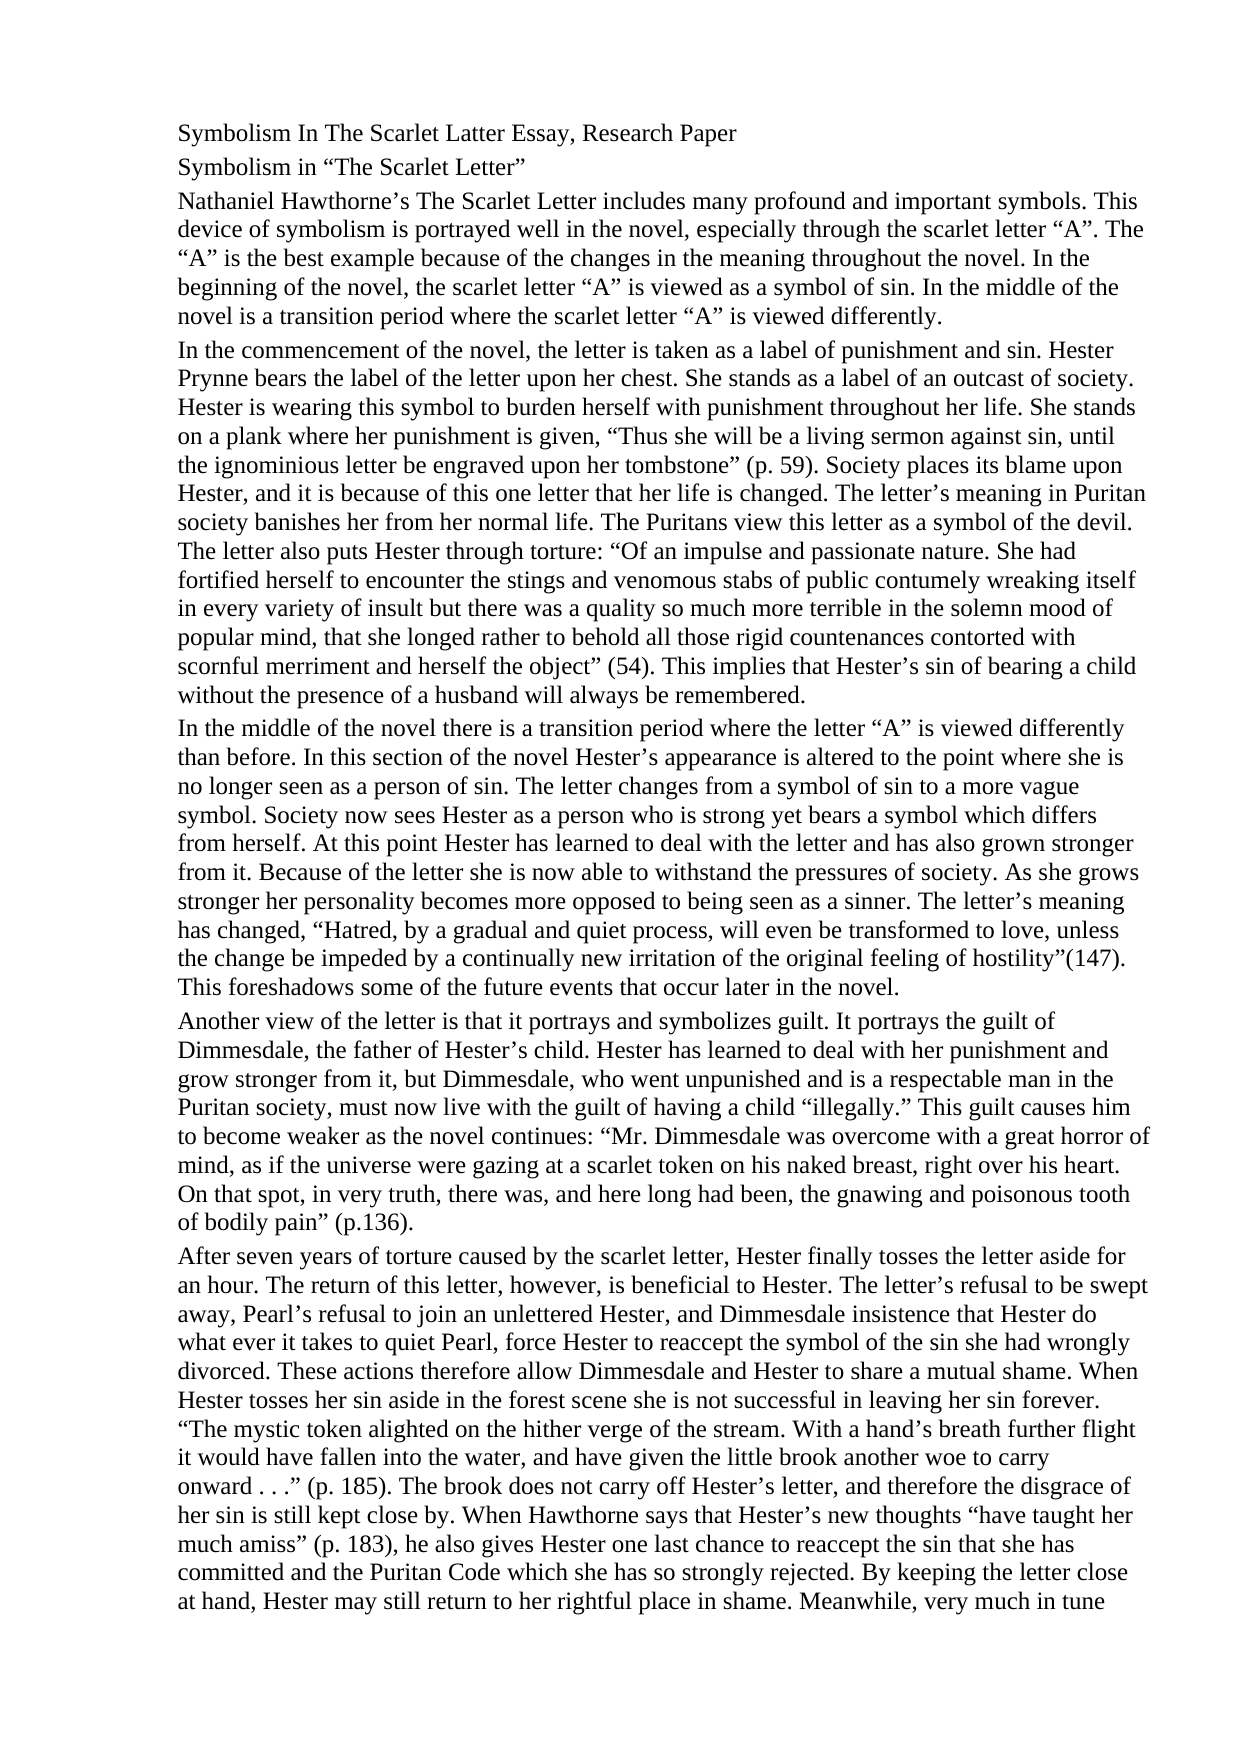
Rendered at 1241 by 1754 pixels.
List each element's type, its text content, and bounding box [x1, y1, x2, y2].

text In the middle of the novel there is a transition period where the letter “A” is viewed differently than before. In this section of the novel Hester’s appearance is altered to the point where she is no longer seen as a person of sin. The letter changes from a symbol of sin to a more vague symbol. Society now sees Hester as a person who is strong yet bears a symbol which differs from herself. At this point Hester has learned to deal with the letter and has also grown stronger from it. Because of the letter she is now able to withstand the pressures of society. As she grows stronger her personality becomes more opposed to being seen as a sinner. The letter’s meaning has changed, “Hatred, by a gradual and quiet process, will even be transformed to love, unless the change be impeded by a continually new irritation of the original feeling of hostility”(147). This foreshadows some of the future events that occur later in the novel. [177, 713, 1152, 1001]
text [177, 1241, 1152, 1615]
text In the commencement of the novel, the letter is taken as a label of punishment and sin. Hester Prynne bears the label of the letter upon her chest. She stands as a label of an outcast of society. Hester is wearing this symbol to burden herself with punishment throughout her life. She stands on a plank where her punishment is given, “Thus she will be a living sermon against sin, until the ignominious letter be engraved upon her tombstone” (p. 59). Society places its blame upon Hester, and it is because of this one letter that her life is changed. The letter’s meaning in Puritan society banishes her from her normal life. The Puritans view this letter as a symbol of the devil. The letter also puts Hester through torture: “Of an impulse and passionate nature. She had fortified herself to encounter the stings and venomous stabs of public contumely wreaking itself in every variety of insult but there was a quality so much more terrible in the solemn mood of popular mind, that she longed rather to behold all those rigid countenances contorted with scornful merriment and herself the object” (54). This implies that Hester’s sin of bearing a child without the presence of a husband will always be remembered. [177, 335, 1152, 708]
text Nathaniel Hawthorne’s The Scarlet Letter includes many profound and important symbols. This device of symbolism is portrayed well in the novel, especially through the scarlet letter “A”. The “A” is the best example because of the changes in the meaning throughout the novel. In the beginning of the novel, the scarlet letter “A” is viewed as a symbol of sin. In the middle of the novel is a transition period where the scarlet letter “A” is viewed differently. [177, 186, 1152, 329]
text Another view of the letter is that it portrays and symbolizes guilt. It portrays the guilt of Dimmesdale, the father of Hester’s child. Hester has learned to deal with her punishment and grow stronger from it, but Dimmesdale, who went unpunished and is a respectable man in the Puritan society, must now live with the guilt of having a child “illegally.” This guilt causes him to become weaker as the novel continues: “Mr. Dimmesdale was overcome with a great horror of mind, as if the universe were gazing at a scarlet token on his naked breast, right over his heart. On that spot, in very truth, there was, and here long had been, the gnawing and poisonous tooth of bodily pain” (p.136). [177, 1006, 1152, 1236]
text Symbolism in “The Scarlet Letter” [177, 152, 1152, 181]
text Symbolism In The Scarlet Latter Essay, Research Paper [177, 118, 1152, 147]
